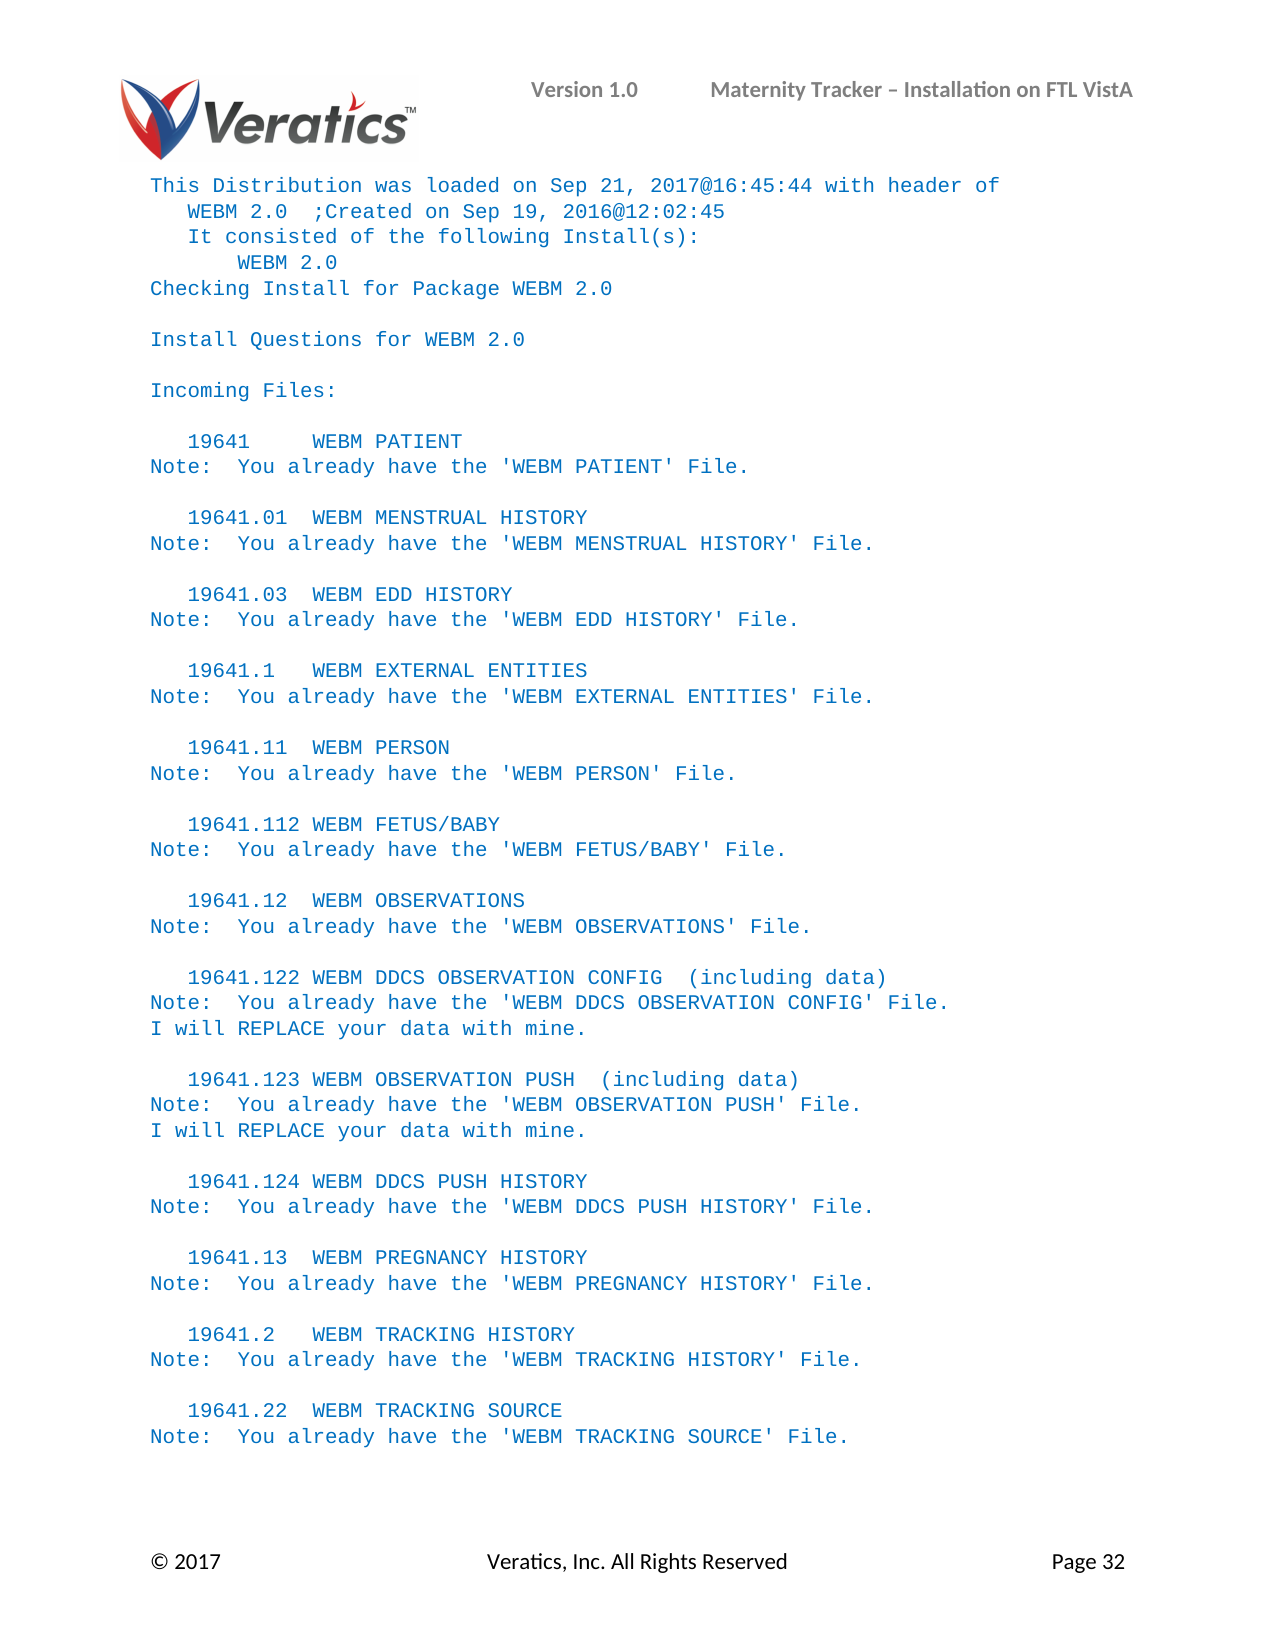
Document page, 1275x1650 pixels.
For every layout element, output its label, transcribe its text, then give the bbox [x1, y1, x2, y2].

text 19641.112 WEBM FETUS/BABY [150, 813, 1125, 837]
text Note: You already have the 'WEBM PERSON' File. [150, 762, 1125, 786]
text 19641.2 WEBM TRACKING HISTORY [150, 1324, 1125, 1348]
text 19641.03 WEBM EDD HISTORY [150, 584, 1125, 607]
text Note: You already have the 'WEBM EDD HISTORY' File. [150, 609, 1125, 633]
text 19641.12 WEBM OBSERVATIONS [150, 890, 1125, 914]
text Install Questions for WEBM 2.0 [150, 329, 1125, 352]
text 19641.22 WEBM TRACKING SOURCE [150, 1401, 1125, 1424]
text Note: You already have the 'WEBM PREGNANCY HISTORY' File. [150, 1273, 1125, 1297]
text Note: You already have the 'WEBM MENSTRUAL HISTORY' File. [150, 533, 1125, 556]
text WEBM 2.0 ;Created on Sep 19, 2016@12:02:45 [150, 201, 1125, 225]
text 19641.01 WEBM MENSTRUAL HISTORY [150, 507, 1125, 531]
text Note: You already have the 'WEBM DDCS OBSERVATION CONFIG' File. [150, 992, 1125, 1016]
text 19641.11 WEBM PERSON [150, 737, 1125, 761]
text Note: You already have the 'WEBM OBSERVATIONS' File. [150, 916, 1125, 939]
text Note: You already have the 'WEBM PATIENT' File. [150, 456, 1125, 480]
text This Distribution was loaded on Sep 21, 2017@16:45:44 with header of [150, 176, 1125, 199]
text 19641.123 WEBM OBSERVATION PUSH (including data) [150, 1069, 1125, 1092]
text Note: You already have the 'WEBM FETUS/BABY' File. [150, 839, 1125, 863]
text Note: You already have the 'WEBM OBSERVATION PUSH' File. [150, 1094, 1125, 1118]
text Note: You already have the 'WEBM TRACKING HISTORY' File. [150, 1349, 1125, 1373]
text 19641.1 WEBM EXTERNAL ENTITIES [150, 660, 1125, 684]
text Incoming Files: [150, 380, 1125, 403]
text I will REPLACE your data with mine. [150, 1120, 1125, 1143]
text WEBM 2.0 [150, 252, 1125, 276]
text I will REPLACE your data with mine. [150, 1018, 1125, 1041]
text Note: You already have the 'WEBM TRACKING SOURCE' File. [150, 1426, 1125, 1450]
text 19641 WEBM PATIENT [150, 431, 1125, 454]
text 19641.13 WEBM PREGNANCY HISTORY [150, 1247, 1125, 1271]
text 19641.124 WEBM DDCS PUSH HISTORY [150, 1171, 1125, 1194]
picture [118, 75, 419, 162]
text Checking Install for Package WEBM 2.0 [150, 278, 1125, 301]
text 19641.122 WEBM DDCS OBSERVATION CONFIG (including data) [150, 967, 1125, 990]
text It consisted of the following Install(s): [150, 227, 1125, 250]
text Note: You already have the 'WEBM EXTERNAL ENTITIES' File. [150, 686, 1125, 709]
text Note: You already have the 'WEBM DDCS PUSH HISTORY' File. [150, 1196, 1125, 1220]
